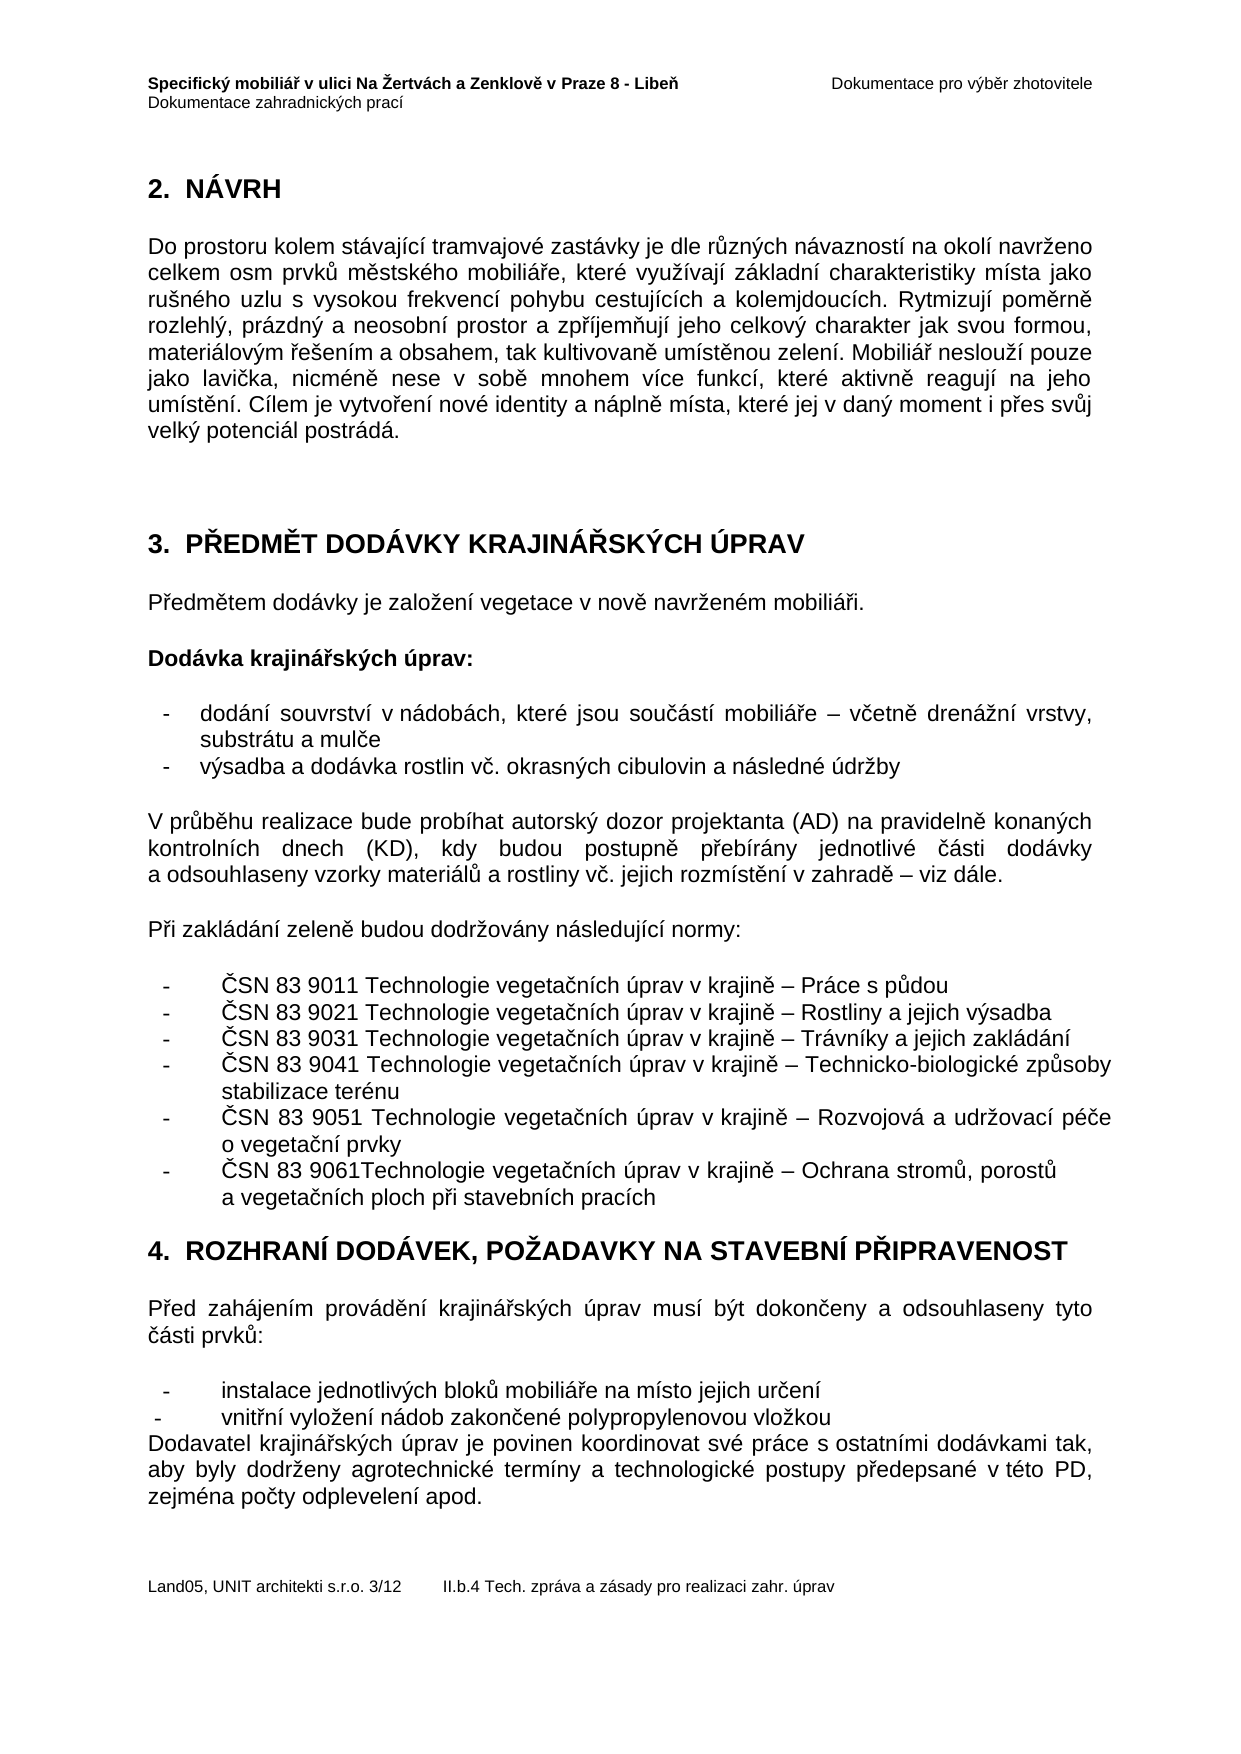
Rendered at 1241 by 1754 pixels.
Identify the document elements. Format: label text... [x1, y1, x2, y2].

list ČSN 83 9041 Technologie vegetačních úprav v krajině – Technicko-biologické způsoby stabilizace terénu [162, 1051, 1112, 1104]
text Při zakládání zeleně budou dodržovány následující normy: [148, 916, 1093, 943]
text Dodavatel krajinářských úprav je povinen koordinovat své práce s ostatními dodávkami tak, aby byly dodrženy agrotechnické termíny a technologické postupy předepsané v této PD, zejména počty odplevelení apod. [148, 1430, 1093, 1509]
subtitle PŘEDMĚT DODÁVKY KRAJINÁŘSKÝCH ÚPRAV [148, 528, 1093, 560]
list instalace jednotlivých bloků mobiliáře na místo jejich určení [162, 1377, 1112, 1403]
text Dodávka krajinářských úprav: [148, 644, 1093, 671]
text V průběhu realizace bude probíhat autorský dozor projektanta (AD) na pravidelně konaných kontrolních dnech (KD), kdy budou postupně přebírány jednotlivé části dodávky a odsouhlaseny vzorky materiálů a rostliny vč. jejich rozmístění v zahradě – viz dále. [148, 808, 1093, 887]
text Do prostoru kolem stávající tramvajové zastávky je dle různých návazností na okolí navrženo celkem osm prvků městského mobiliáře, které využívají základní charakteristiky místa jako rušného uzlu s vysokou frekvencí pohybu cestujících a kolemjdoucích. Rytmizují poměrně rozlehlý, prázdný a neosobní prostor a zpříjemňují jeho celkový charakter jak svou formou, materiálovým řešením a obsahem, tak kultivovaně umístěnou zelení. Mobiliář neslouží pouze jako lavička, nicméně nese v sobě mnohem více funkcí, které aktivně reagují na jeho umístění. Cílem je vytvoření nové identity a náplně místa, které jej v daný moment i přes svůj velký potenciál postrádá. [148, 233, 1093, 444]
text Před zahájením provádění krajinářských úprav musí být dokončeny a odsouhlaseny tyto části prvků: [148, 1295, 1093, 1348]
text Předmětem dodávky je založení vegetace v nově navrženém mobiliáři. [148, 589, 1093, 615]
list ČSN 83 9061Technologie vegetačních úprav v krajině – Ochrana stromů, porostů a vegetačních ploch při stavebních pracích [162, 1157, 1057, 1210]
list ČSN 83 9031 Technologie vegetačních úprav v krajině – Trávníky a jejich zakládání [162, 1025, 1112, 1051]
list ČSN 83 9051 Technologie vegetačních úprav v krajině – Rozvojová a udržovací péče o vegetační prvky [162, 1104, 1112, 1157]
list ČSN 83 9011 Technologie vegetačních úprav v krajině – Práce s půdou [162, 972, 1112, 998]
list vnitřní vyložení nádob zakončené polypropylenovou vložkou [154, 1403, 1112, 1430]
subtitle ROZHRANÍ DODÁVEK, POŽADAVKY NA STAVEBNÍ PŘIPRAVENOST [148, 1235, 1093, 1266]
subtitle NÁVRH [148, 173, 1093, 204]
list výsadba a dodávka rostlin vč. okrasných cibulovin a následné údržby [162, 753, 1093, 779]
list dodání souvrství v nádobách, které jsou součástí mobiliáře – včetně drenážní vrstvy, substrátu a mulče [162, 700, 1093, 753]
list ČSN 83 9021 Technologie vegetačních úprav v krajině – Rostliny a jejich výsadba [162, 998, 1112, 1025]
